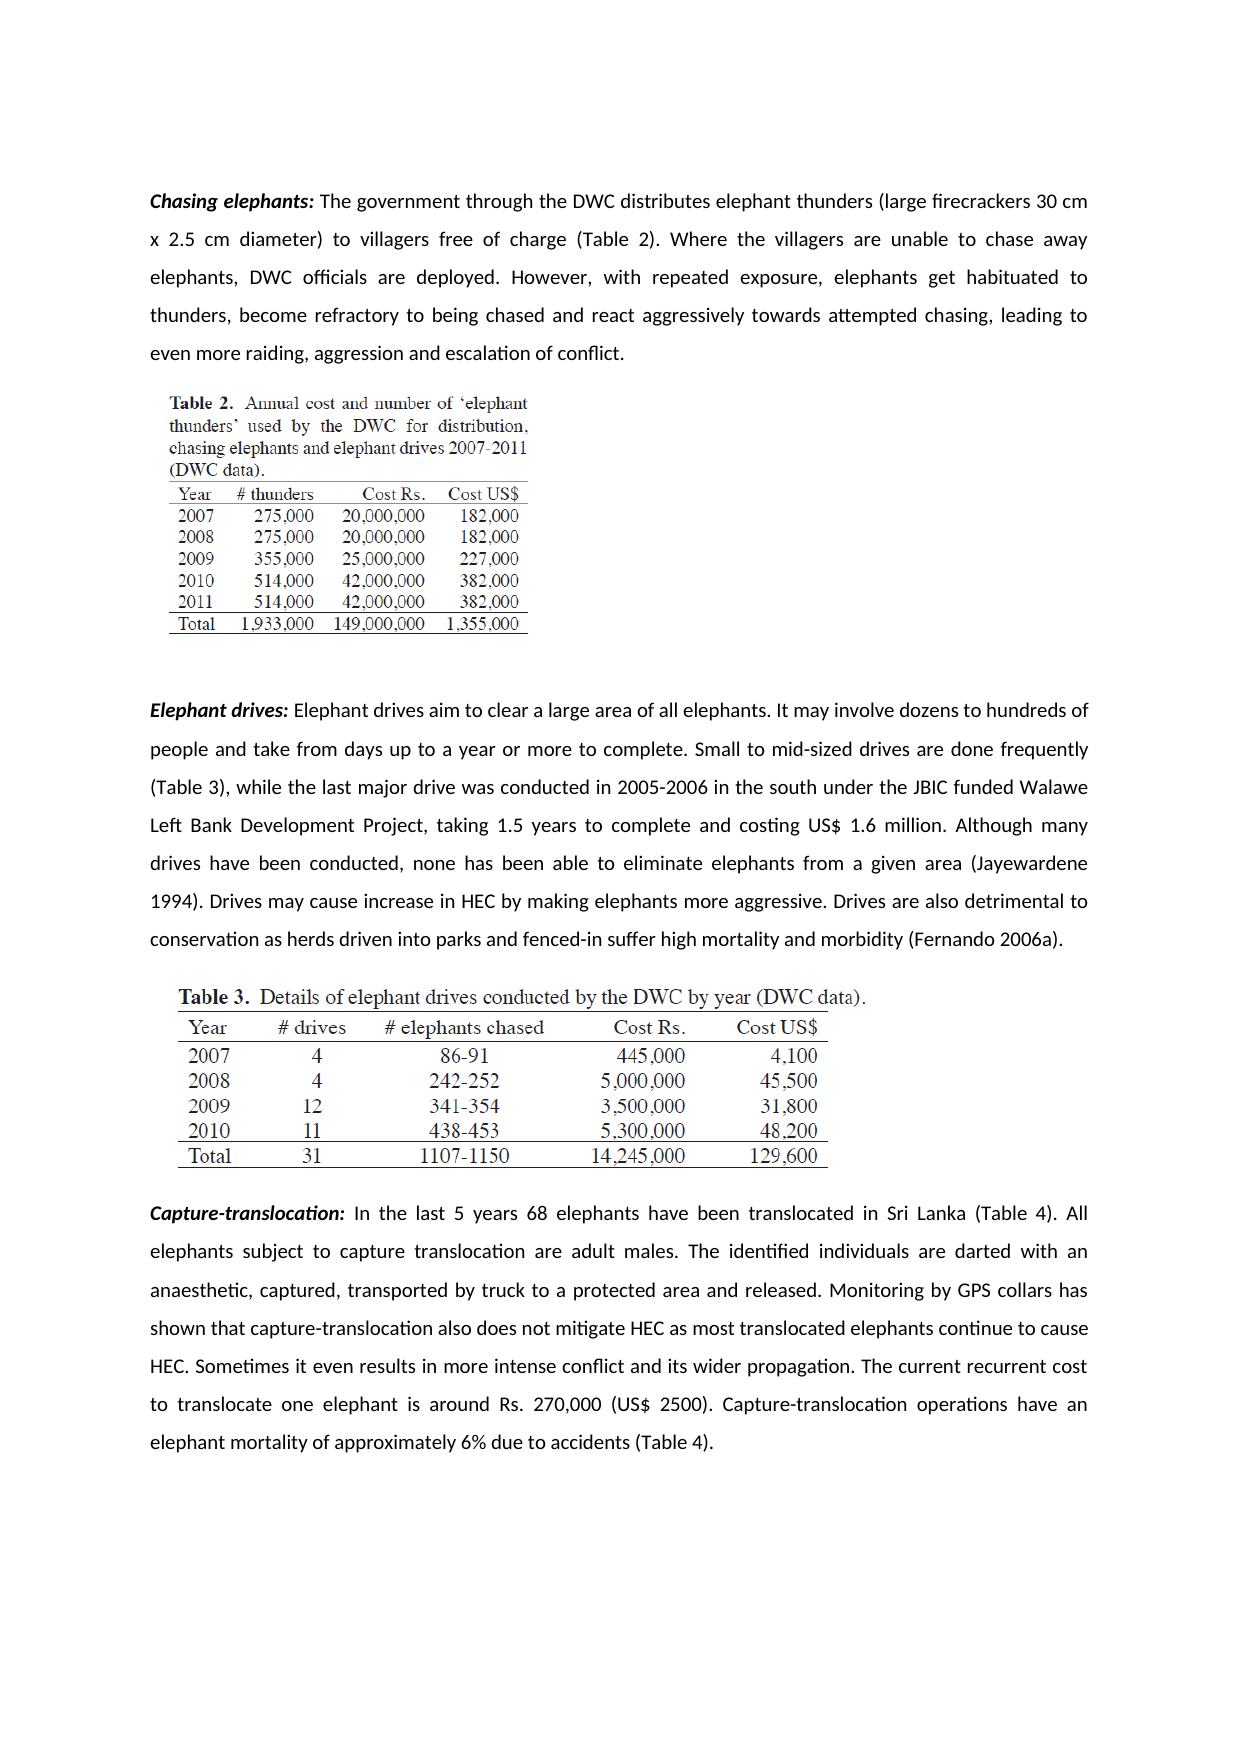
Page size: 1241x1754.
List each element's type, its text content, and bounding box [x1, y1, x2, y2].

picture [150, 378, 537, 646]
text Chasing elephants: The government through the DWC distributes elephant thunders (large firecrackers 30 cm x 2.5 cm diameter) to villagers free of charge (Table 2). Where the villagers are unable to chase away elephants, DWC officials are deployed. However, with repeated exposure, elephants get habituated to thunders, become refractory to being chased and react aggressively towards attempted chasing, leading to even more raiding, aggression and escalation of conflict. [150, 188, 1090, 366]
picture [150, 964, 883, 1187]
text Elephant drives: Elephant drives aim to clear a large area of all elephants. It may involve dozens to hundreds of people and take from days up to a year or more to complete. Small to mid-sized drives are done frequently (Table 3), while the last major drive was conducted in 2005-2006 in the south under the JBIC funded Walawe Left Bank Development Project, taking 1.5 years to complete and costing US$ 1.6 million. Although many drives have been conducted, none has been able to eliminate elephants from a given area (Jayewardene 1994). Drives may cause increase in HEC by making elephants more aggressive. Drives are also detrimental to conservation as herds driven into parks and fenced-in suffer high mortality and morbidity (Fernando 2006a). [150, 698, 1090, 952]
text Capture-translocation: In the last 5 years 68 elephants have been translocated in Sri Lanka (Table 4). All elephants subject to capture translocation are adult males. The identified individuals are darted with an anaesthetic, captured, transported by truck to a protected area and released. Monitoring by GPS collars has shown that capture-translocation also does not mitigate HEC as most translocated elephants continue to cause HEC. Sometimes it even results in more intense conflict and its wider propagation. The current recurrent cost to translocate one elephant is around Rs. 270,000 (US$ 2500). Capture-translocation operations have an elephant mortality of approximately 6% due to accidents (Table 4). [150, 1201, 1090, 1455]
